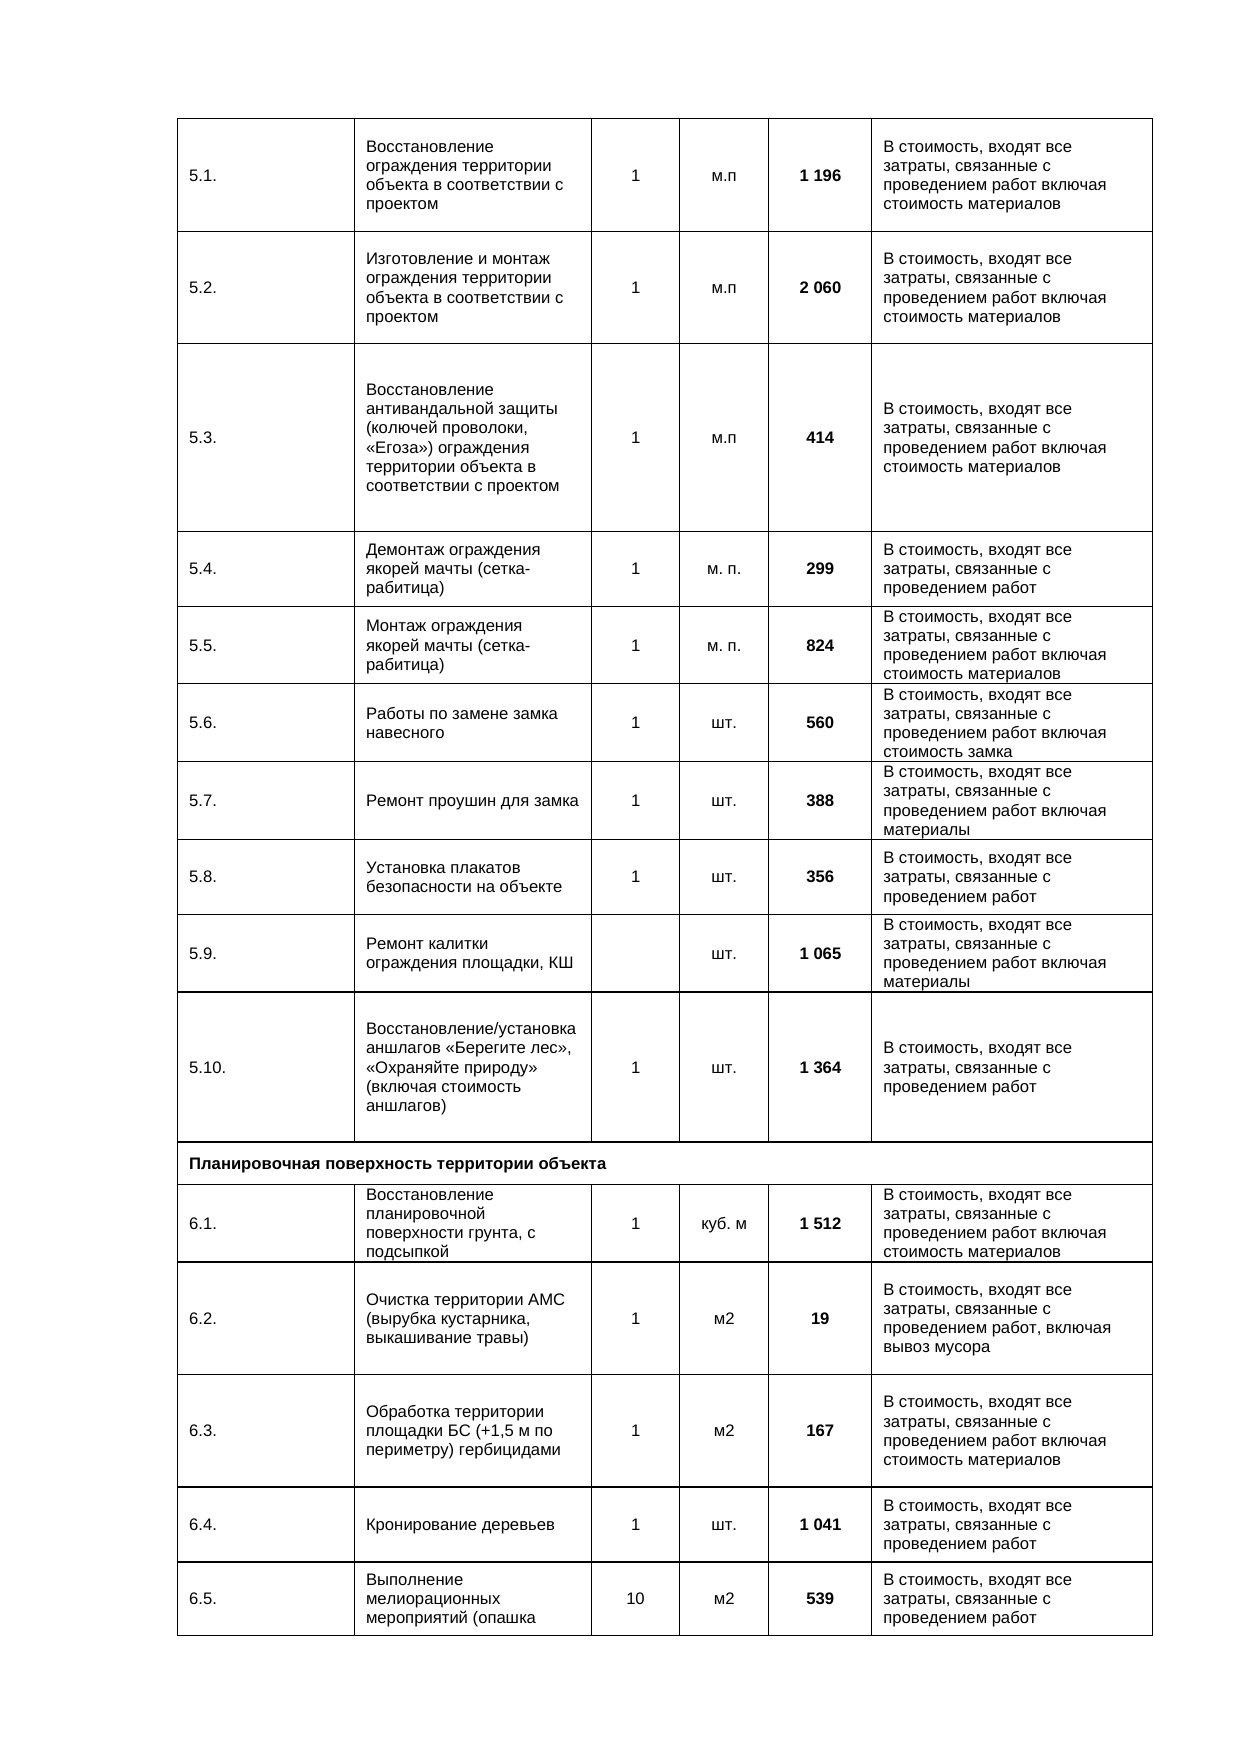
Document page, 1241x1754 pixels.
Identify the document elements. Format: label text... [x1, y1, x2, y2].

table_cell Восстановление ограждения территории объекта в соответствии с проектом [355, 119, 591, 231]
table_cell 1 [592, 762, 679, 839]
table_cell В стоимость, входят все затраты, связанные с проведением работ [872, 840, 1152, 914]
table_cell шт. [680, 684, 768, 761]
table_cell 414 [769, 344, 871, 531]
table_cell 5.6. [178, 684, 354, 761]
table_cell м2 [680, 1563, 768, 1635]
table_cell В стоимость, входят все затраты, связанные с проведением работ [872, 993, 1152, 1141]
table_cell Планировочная поверхность территории объекта [178, 1143, 1152, 1184]
table_cell шт. [680, 840, 768, 914]
table_cell В стоимость, входят все затраты, связанные с проведением работ включая стоимость материалов [872, 232, 1152, 343]
table_cell Ремонт проушин для замка [355, 762, 591, 839]
table_cell В стоимость, входят все затраты, связанные с проведением работ включая стоимость материалов [872, 1185, 1152, 1261]
table_cell шт. [680, 1488, 768, 1561]
table_cell м. п. [680, 607, 768, 683]
table_cell 1 512 [769, 1185, 871, 1261]
table_cell шт. [680, 762, 768, 839]
table_cell шт. [680, 993, 768, 1141]
table_cell 1 041 [769, 1488, 871, 1561]
table_cell Демонтаж ограждения якорей мачты (сетка-рабитица) [355, 532, 591, 606]
table_cell Работы по замене замка навесного [355, 684, 591, 761]
table_cell В стоимость, входят все затраты, связанные с проведением работ включая материалы [872, 915, 1152, 991]
table_cell 824 [769, 607, 871, 683]
table_cell [592, 915, 679, 991]
table_cell м.п [680, 232, 768, 343]
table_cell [355, 1563, 591, 1635]
table_cell Изготовление и монтаж ограждения территории объекта в соответствии с проектом [355, 232, 591, 343]
table_cell 5.9. [178, 915, 354, 991]
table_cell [872, 1563, 1152, 1635]
table_cell 5.10. [178, 993, 354, 1141]
table_cell Монтаж ограждения якорей мачты (сетка-рабитица) [355, 607, 591, 683]
table_cell 6.1. [178, 1185, 354, 1261]
table_cell 1 [592, 840, 679, 914]
table_cell 2 060 [769, 232, 871, 343]
table_cell 1 [592, 1375, 679, 1486]
table_cell м2 [680, 1263, 768, 1374]
table_cell 1 [592, 607, 679, 683]
table_cell 19 [769, 1263, 871, 1374]
table_cell куб. м [680, 1185, 768, 1261]
table_cell м.п [680, 119, 768, 231]
table_cell 6.2. [178, 1263, 354, 1374]
table_cell 1 065 [769, 915, 871, 991]
table_cell В стоимость, входят все затраты, связанные с проведением работ включая стоимость материалов [872, 119, 1152, 231]
table_cell В стоимость, входят все затраты, связанные с проведением работ включая материалы [872, 762, 1152, 839]
table_cell Ремонт калитки ограждения площадки, КШ [355, 915, 591, 991]
table_cell Восстановление/установка аншлагов «Берегите лес», «Охраняйте природу» (включая стоимость аншлагов) [355, 993, 591, 1141]
table_cell Очистка территории АМС (вырубка кустарника, выкашивание травы) [355, 1263, 591, 1374]
table_cell Восстановление планировочной поверхности грунта, с подсыпкой [355, 1185, 591, 1261]
table_cell 5.1. [178, 119, 354, 231]
table_cell 1 364 [769, 993, 871, 1141]
table_cell 1 [592, 1263, 679, 1374]
table_cell 6.4. [178, 1488, 354, 1561]
table_cell 299 [769, 532, 871, 606]
table_cell 5.2. [178, 232, 354, 343]
table_cell 5.7. [178, 762, 354, 839]
table_cell 560 [769, 684, 871, 761]
table_cell м2 [680, 1375, 768, 1486]
table_cell 5.8. [178, 840, 354, 914]
table_cell 1 [592, 1488, 679, 1561]
table_cell 6.5. [178, 1563, 354, 1635]
table_cell 1 [592, 532, 679, 606]
table_cell 1 [592, 684, 679, 761]
table_cell 1 [592, 232, 679, 343]
table_cell м.п [680, 344, 768, 531]
table_cell Восстановление антивандальной защиты (колючей проволоки, «Егоза») ограждения территории объекта в соответствии с проектом [355, 344, 591, 531]
table_cell В стоимость, входят все затраты, связанные с проведением работ, включая вывоз мусора [872, 1263, 1152, 1374]
table_cell м. п. [680, 532, 768, 606]
table_cell 167 [769, 1375, 871, 1486]
table_cell 1 [592, 1185, 679, 1261]
table_cell 5.5. [178, 607, 354, 683]
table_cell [872, 1488, 1152, 1561]
table_cell 6.3. [178, 1375, 354, 1486]
table_cell Кронирование деревьев [355, 1488, 591, 1561]
table_cell Установка плакатов безопасности на объекте [355, 840, 591, 914]
table_cell 1 [592, 993, 679, 1141]
table_cell В стоимость, входят все затраты, связанные с проведением работ включая стоимость материалов [872, 1375, 1152, 1486]
table_cell 356 [769, 840, 871, 914]
table_cell 1 [592, 344, 679, 531]
table_cell 1 [592, 119, 679, 231]
table_cell В стоимость, входят все затраты, связанные с проведением работ включая стоимость замка [872, 684, 1152, 761]
table_cell 10 [592, 1563, 679, 1635]
table_cell 539 [769, 1563, 871, 1635]
table_cell В стоимость, входят все затраты, связанные с проведением работ [872, 532, 1152, 606]
table_cell шт. [680, 915, 768, 991]
table_cell 388 [769, 762, 871, 839]
table_cell В стоимость, входят все затраты, связанные с проведением работ включая стоимость материалов [872, 607, 1152, 683]
table_cell В стоимость, входят все затраты, связанные с проведением работ включая стоимость материалов [872, 344, 1152, 531]
table_cell 5.4. [178, 532, 354, 606]
table_cell Обработка территории площадки БС (+1,5 м по периметру) гербицидами [355, 1375, 591, 1486]
table_cell 1 196 [769, 119, 871, 231]
table_cell 5.3. [178, 344, 354, 531]
